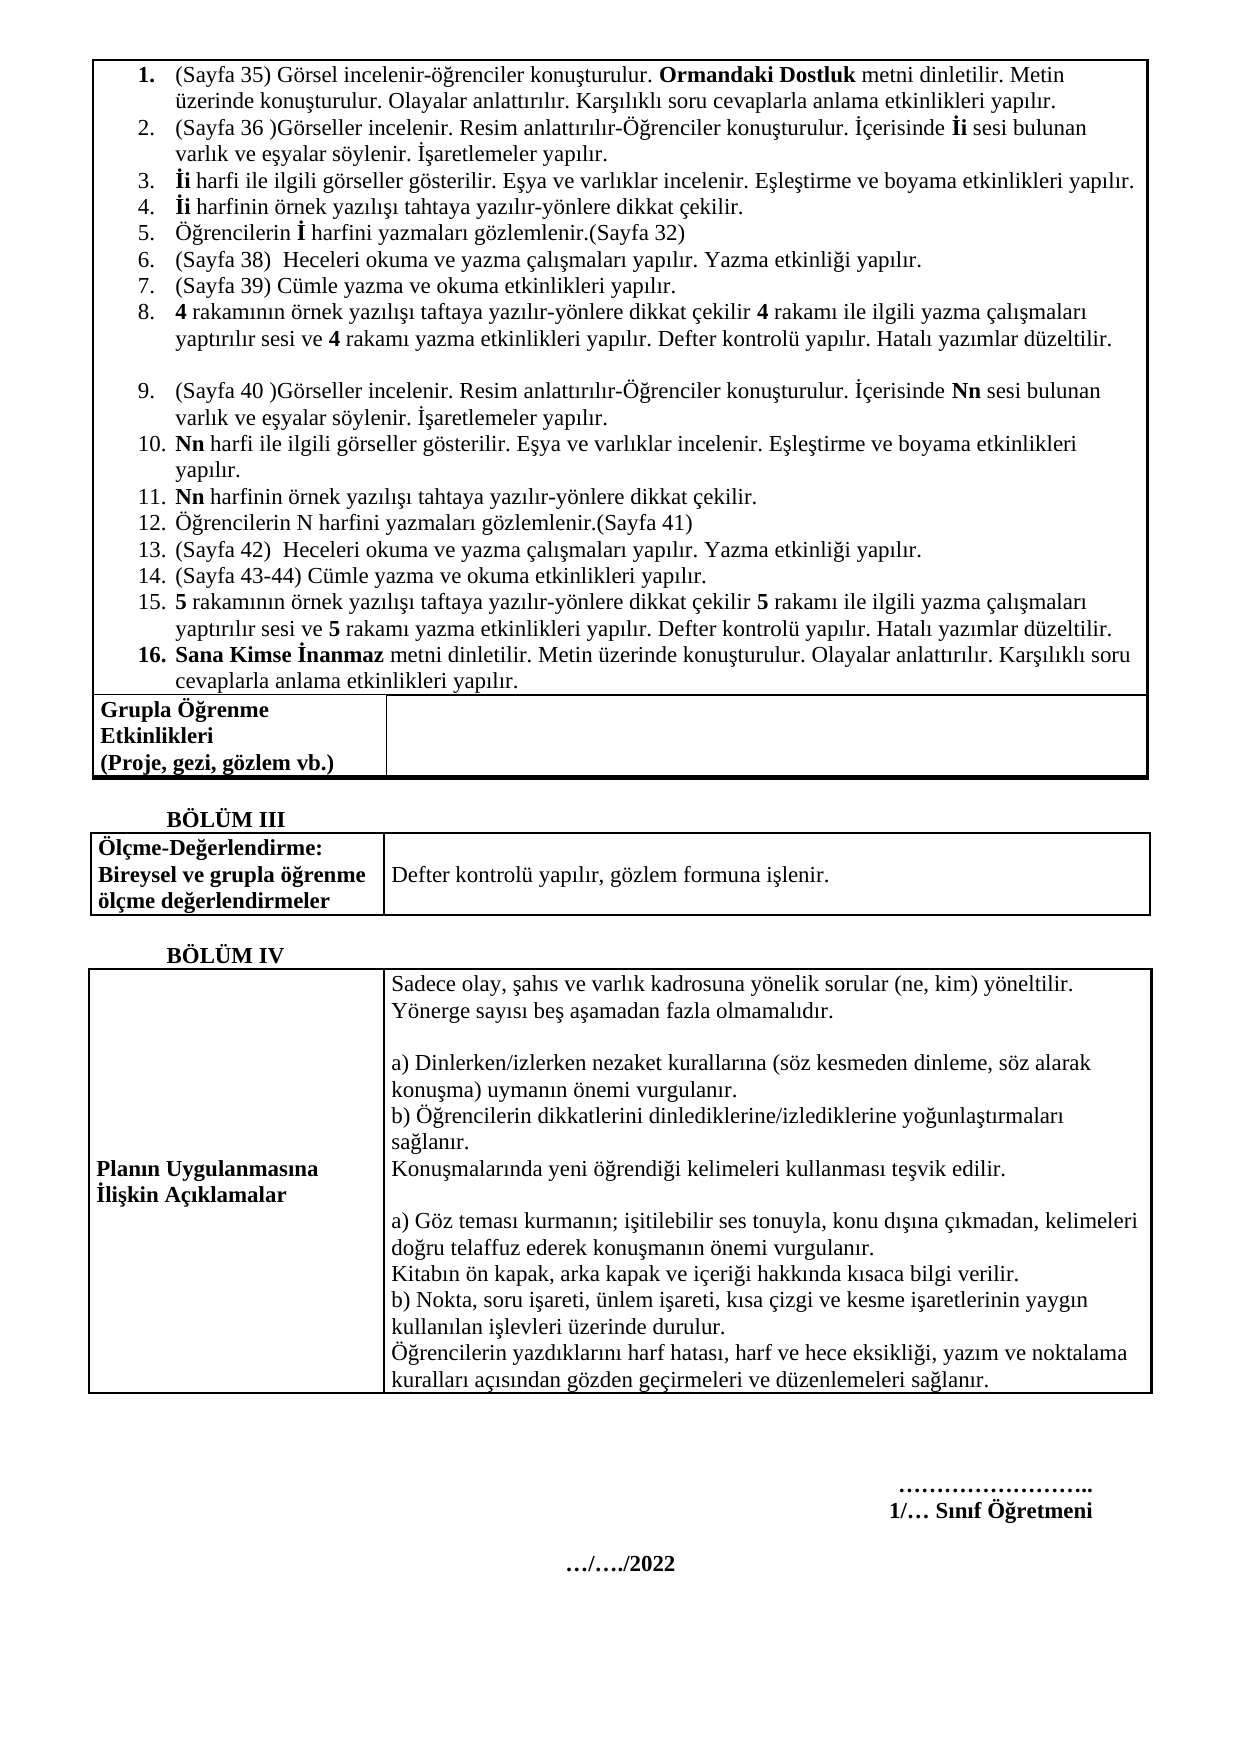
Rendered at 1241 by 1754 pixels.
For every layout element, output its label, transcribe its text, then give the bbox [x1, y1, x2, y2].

table_header Sadece olay, şahıs ve varlık kadrosuna yönelik sorular (ne, kim) yöneltilir. Yönerge sayısı beş aşamadan fazla olmamalıdır. a) Dinlerken/izlerken nezaket kurallarına (söz kesmeden dinleme, söz alarak konuşma) uymanın önemi vurgulanır. b) Öğrencilerin dikkatlerini dinlediklerine/izlediklerine yoğunlaştırmaları sağlanır. Konuşmalarında yeni öğrendiği kelimeleri kullanması teşvik edilir. a) Göz teması kurmanın; işitilebilir ses tonuyla, konu dışına çıkmadan, kelimeleri doğru telaffuz ederek konuşmanın önemi vurgulanır. Kitabın ön kapak, arka kapak ve içeriği hakkında kısaca bilgi verilir. b) Nokta, soru işareti, ünlem işareti, kısa çizgi ve kesme işaretlerinin yaygın kullanılan işlevleri üzerinde durulur. Öğrencilerin yazdıklarını harf hatası, harf ve hece eksikliği, yazım ve noktalama kuralları açısından gözden geçirmeleri ve düzenlemeleri sağlanır. [385, 970, 1150, 1392]
text …/…./2022 [148, 1550, 1093, 1576]
table_header Defter kontrolü yapılır, gözlem formuna işlenir. [385, 834, 1149, 913]
table_header Ölçme-Değerlendirme: Bireysel ve grupla öğrenme ölçme değerlendirmeler [92, 834, 383, 913]
table_cell [387, 696, 1146, 775]
table_cell (Sayfa 35) Görsel incelenir-öğrenciler konuşturulur. Ormandaki Dostluk metni dinletilir. Metin üzerinde konuşturulur. Olayalar anlattırılır. Karşılıklı soru cevaplarla anlama etkinlikleri yapılır. (Sayfa 36 )Görseller incelenir. Resim anlattırılır-Öğrenciler konuşturulur. İçerisinde İi sesi bulunan varlık ve eşyalar söylenir. İşaretlemeler yapılır. İi harfi ile ilgili görseller gösterilir. Eşya ve varlıklar incelenir. Eşleştirme ve boyama etkinlikleri yapılır. İi harfinin örnek yazılışı tahtaya yazılır-yönlere dikkat çekilir. Öğrencilerin İ harfini yazmaları gözlemlenir.(Sayfa 32) (Sayfa 38) Heceleri okuma ve yazma çalışmaları yapılır. Yazma etkinliği yapılır. (Sayfa 39) Cümle yazma ve okuma etkinlikleri yapılır. 4 rakamının örnek yazılışı taftaya yazılır-yönlere dikkat çekilir 4 rakamı ile ilgili yazma çalışmaları yaptırılır sesi ve 4 rakamı yazma etkinlikleri yapılır. Defter kontrolü yapılır. Hatalı yazımlar düzeltilir. (Sayfa 40 )Görseller incelenir. Resim anlattırılır-Öğrenciler konuşturulur. İçerisinde Nn sesi bulunan varlık ve eşyalar söylenir. İşaretlemeler yapılır. Nn harfi ile ilgili görseller gösterilir. Eşya ve varlıklar incelenir. Eşleştirme ve boyama etkinlikleri yapılır. Nn harfinin örnek yazılışı tahtaya yazılır-yönlere dikkat çekilir. Öğrencilerin N harfini yazmaları gözlemlenir.(Sayfa 41) (Sayfa 42) Heceleri okuma ve yazma çalışmaları yapılır. Yazma etkinliği yapılır. (Sayfa 43-44) Cümle yazma ve okuma etkinlikleri yapılır. 5 rakamının örnek yazılışı taftaya yazılır-yönlere dikkat çekilir 5 rakamı ile ilgili yazma çalışmaları yaptırılır sesi ve 5 rakamı yazma etkinlikleri yapılır. Defter kontrolü yapılır. Hatalı yazımlar düzeltilir. Sana Kimse İnanmaz metni dinletilir. Metin üzerinde konuşturulur. Olayalar anlattırılır. Karşılıklı soru cevaplarla anlama etkinlikleri yapılır. [94, 61, 1146, 694]
text …………………….. [148, 1471, 1093, 1497]
table_header Planın Uygulanmasına İlişkin Açıklamalar [90, 970, 383, 1392]
table_cell Grupla Öğrenme Etkinlikleri (Proje, gezi, gözlem vb.) [94, 695, 386, 775]
subtitle BÖLÜM III [148, 806, 1093, 832]
subtitle BÖLÜM IV [148, 942, 1093, 968]
text 1/… Sınıf Öğretmeni [148, 1497, 1093, 1523]
